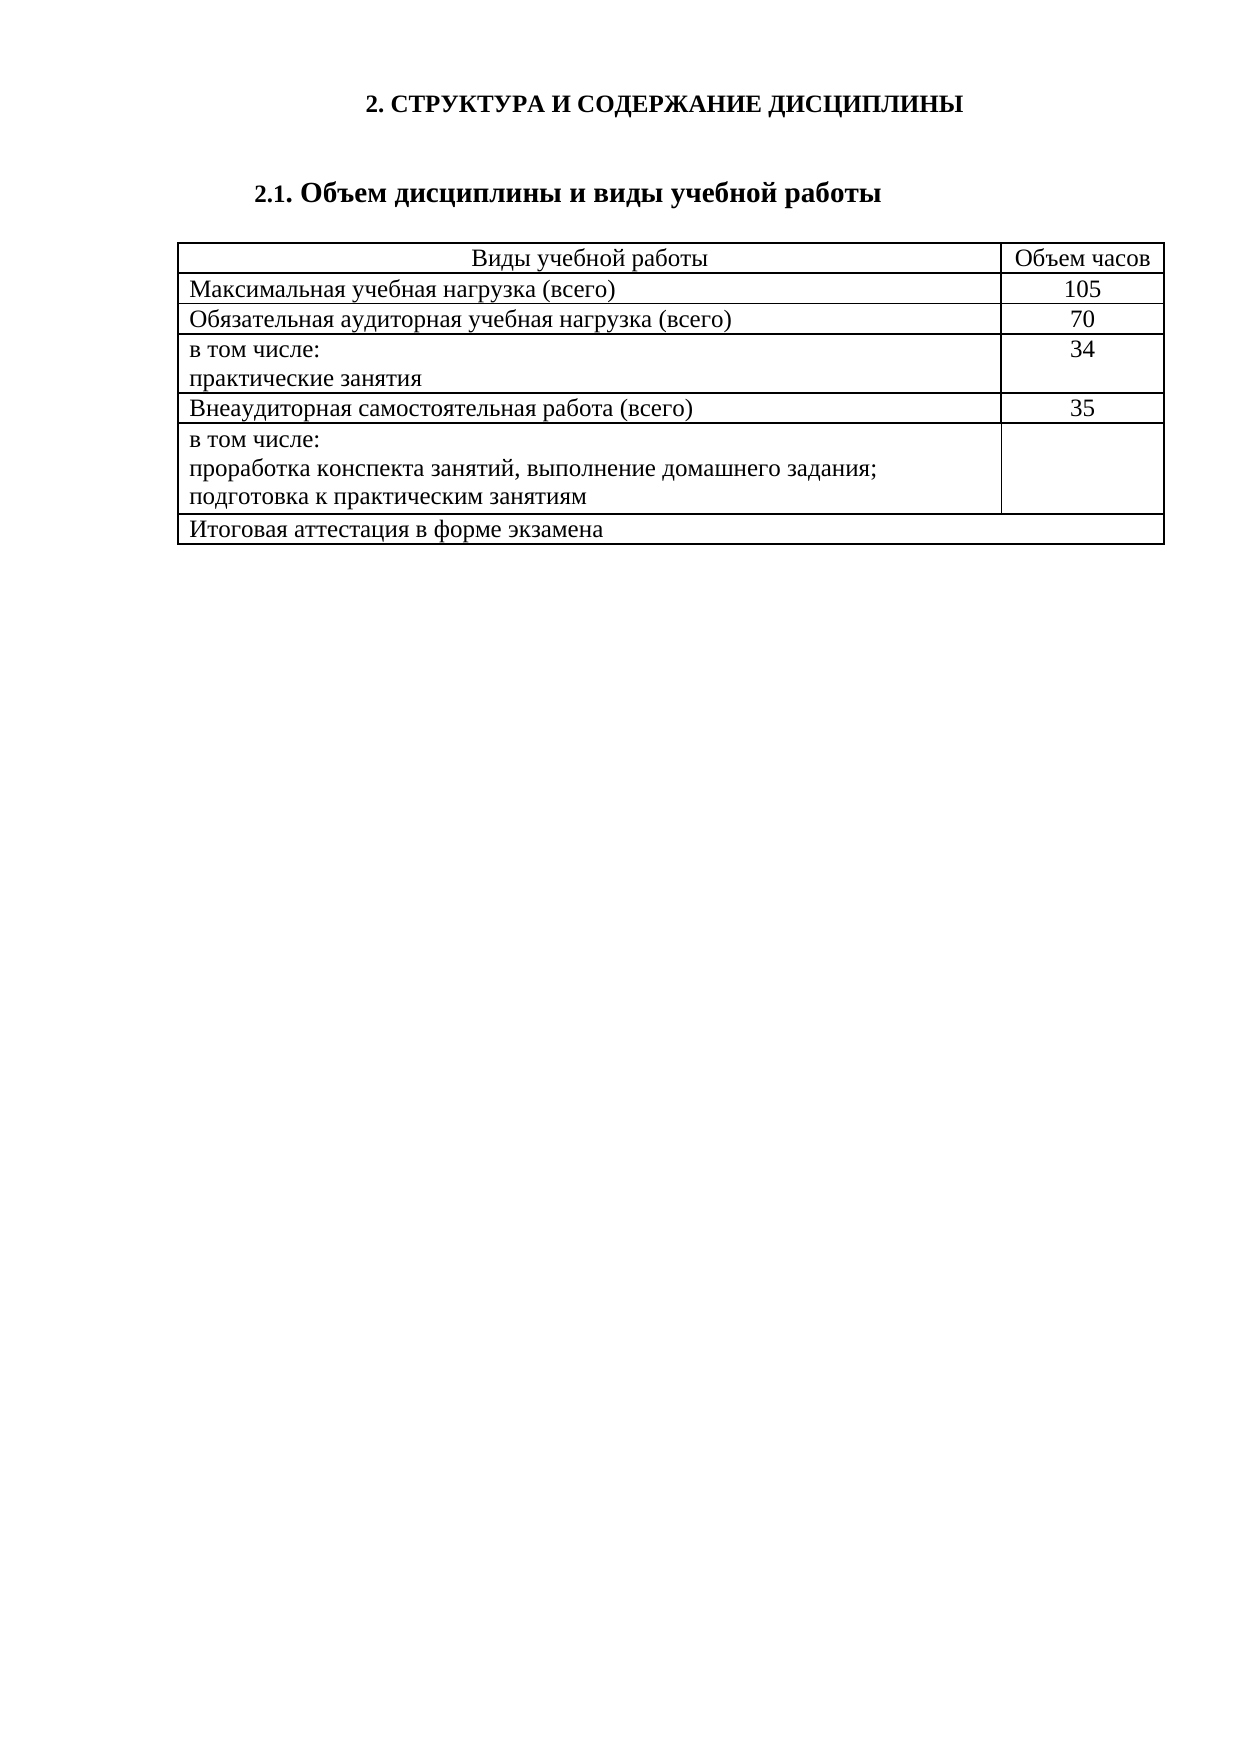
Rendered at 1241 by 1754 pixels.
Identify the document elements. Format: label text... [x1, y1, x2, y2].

text 2. СТРУКТУРА И СОДЕРЖАНИЕ ДИСЦИПЛИНЫ [177, 89, 1152, 117]
text 2.1. Объем дисциплины и виды учебной работы [158, 175, 1152, 208]
table_cell в том числе: проработка конспекта занятий, выполнение домашнего задания; подготовка к практическим занятиям [179, 424, 1001, 513]
table_cell 34 [1002, 335, 1163, 392]
table_cell Обязательная аудиторная учебная нагрузка (всего) [179, 304, 1000, 333]
table_cell 105 [1002, 274, 1163, 303]
table_cell 70 [1002, 304, 1163, 333]
table_header Виды учебной работы [179, 244, 1000, 272]
table_cell [1002, 424, 1163, 513]
table_header Объем часов [1002, 244, 1163, 272]
table_cell Итоговая аттестация в форме экзамена [179, 515, 1163, 543]
table_cell Максимальная учебная нагрузка (всего) [179, 274, 1000, 303]
table_cell в том числе: практические занятия [179, 335, 1000, 392]
table_cell Внеаудиторная самостоятельная работа (всего) [179, 394, 1000, 422]
table_cell 35 [1002, 394, 1163, 422]
